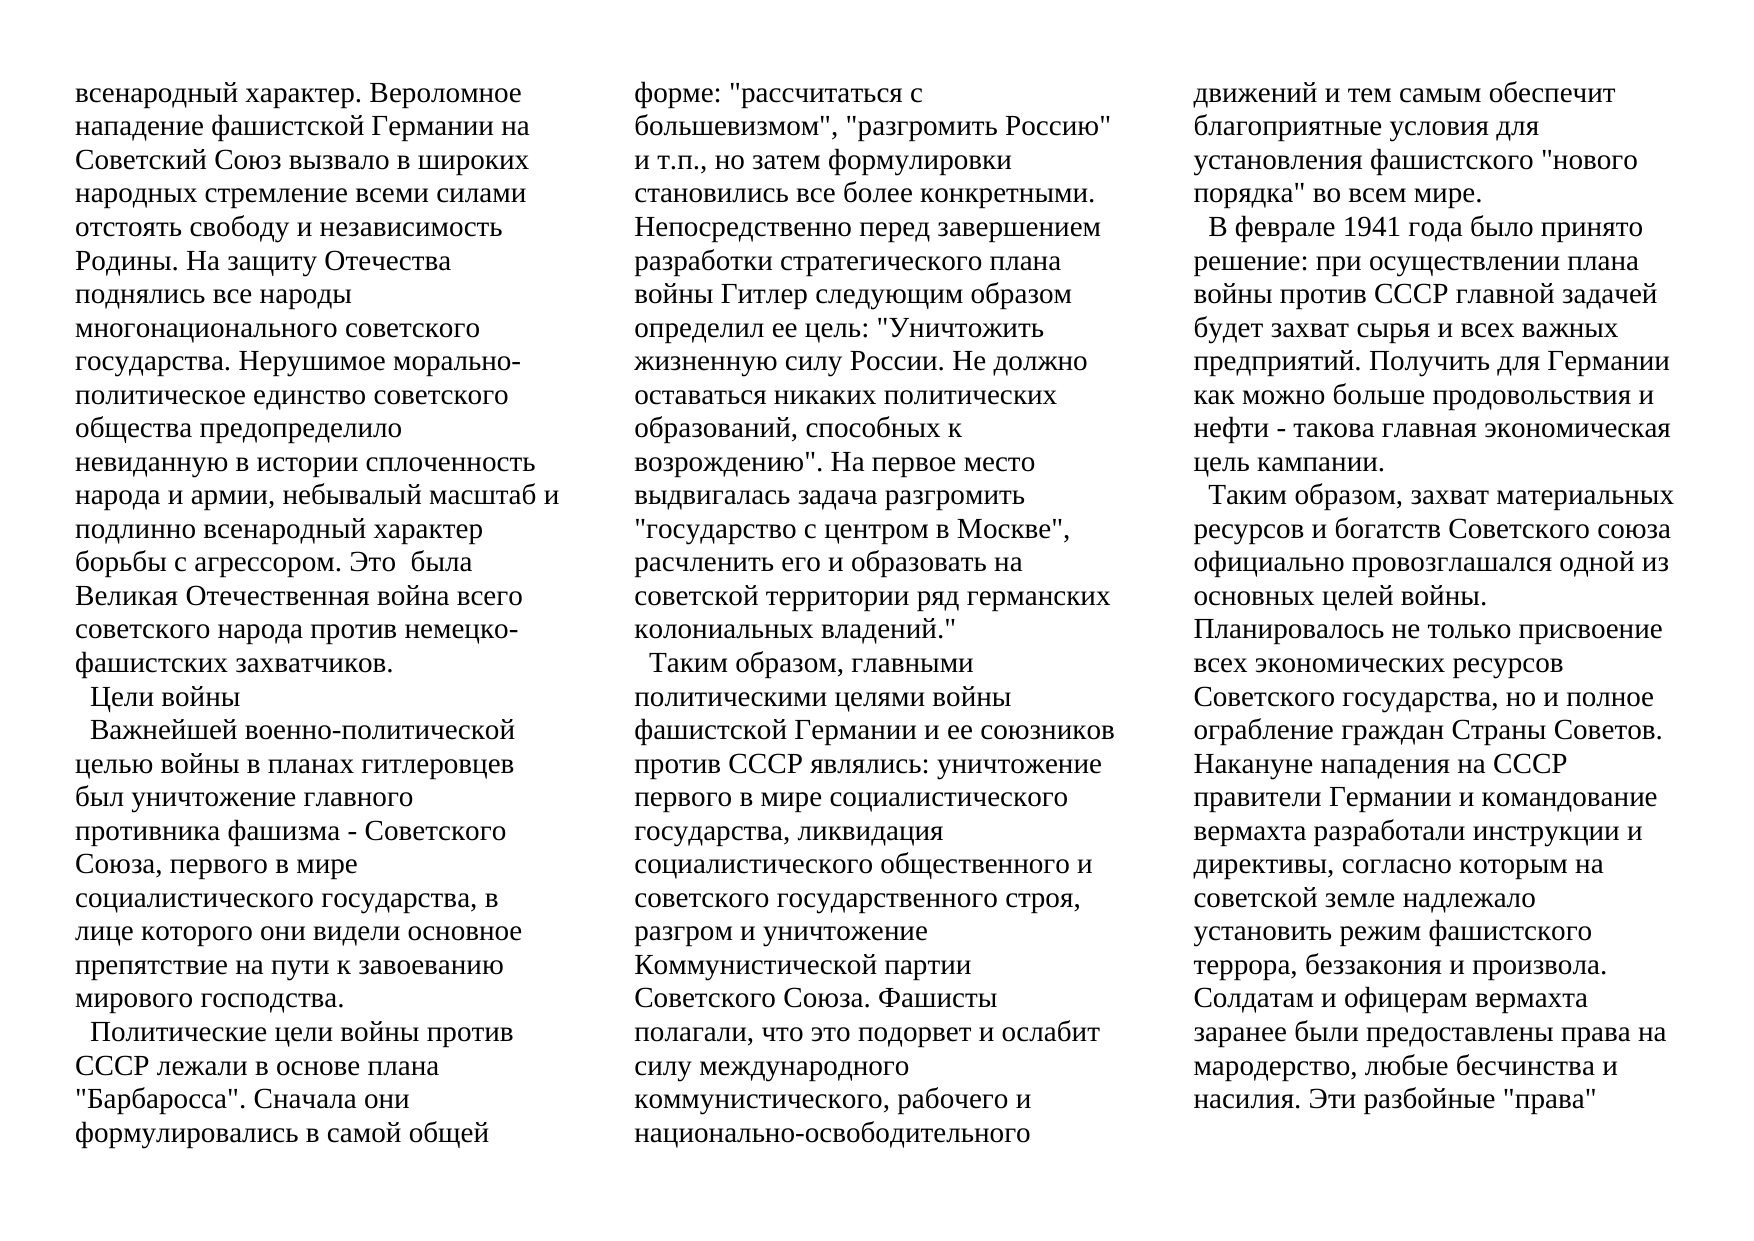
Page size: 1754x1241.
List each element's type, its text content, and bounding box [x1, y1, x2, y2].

text Важнейшей военно-политической целью войны в планах гитлеровцев был уничтожение главного противника фашизма - Советского Союза, первого в мире социалистического государства, в лице которого они видели основное препятствие на пути к завоеванию мирового господства. [75, 712, 560, 1014]
text Цели войны [75, 679, 560, 712]
text В феврале 1941 года было принято решение: при осуществлении плана войны против СССР главной задачей будет захват сырья и всех важных предприятий. Получить для Германии как можно больше продовольствия и нефти - такова главная экономическая цель кампании. [1193, 209, 1679, 477]
text Политические цели войны против СССР лежали в основе плана "Барбаросса". Сначала они формулировались в самой общей форме: "рассчитаться с большевизмом", "разгромить Россию" и т.п., но затем формулировки становились все более конкретными. Непосредственно перед завершением разработки стратегического плана войны Гитлер следующим образом определил ее цель: "Уничтожить жизненную силу России. Не должно оставаться никаких политических образований, способных к возрождению". На первое место выдвигалась задача разгромить "государство с центром в Москве", расчленить его и образовать на советской территории ряд германских колониальных владений." [634, 75, 1119, 645]
text Политические цели войны против СССР лежали в основе плана "Барбаросса". Сначала они формулировались в самой общей форме: "рассчитаться с большевизмом", "разгромить Россию" и т.п., но затем формулировки становились все более конкретными. Непосредственно перед завершением разработки стратегического плана войны Гитлер следующим образом определил ее цель: "Уничтожить жизненную силу России. Не должно оставаться никаких политических образований, способных к возрождению". На первое место выдвигалась задача разгромить "государство с центром в Москве", расчленить его и образовать на советской территории ряд германских колониальных владений." [75, 1014, 560, 1148]
text Таким образом, главными политическими целями войны фашистской Германии и ее союзников против СССР являлись: уничтожение первого в мире социалистического государства, ликвидация социалистического общественного и советского государственного строя, разгром и уничтожение Коммунистической партии Советского Союза. Фашисты полагали, что это подорвет и ослабит силу международного коммунистического, рабочего и национально-освободительного движений и тем самым обеспечит благоприятные условия для установления фашистского "нового порядка" во всем мире. [634, 645, 1119, 1148]
text Таким образом, главными политическими целями войны фашистской Германии и ее союзников против СССР являлись: уничтожение первого в мире социалистического государства, ликвидация социалистического общественного и советского государственного строя, разгром и уничтожение Коммунистической партии Советского Союза. Фашисты полагали, что это подорвет и ослабит силу международного коммунистического, рабочего и национально-освободительного движений и тем самым обеспечит благоприятные условия для установления фашистского "нового порядка" во всем мире. [1193, 75, 1679, 209]
